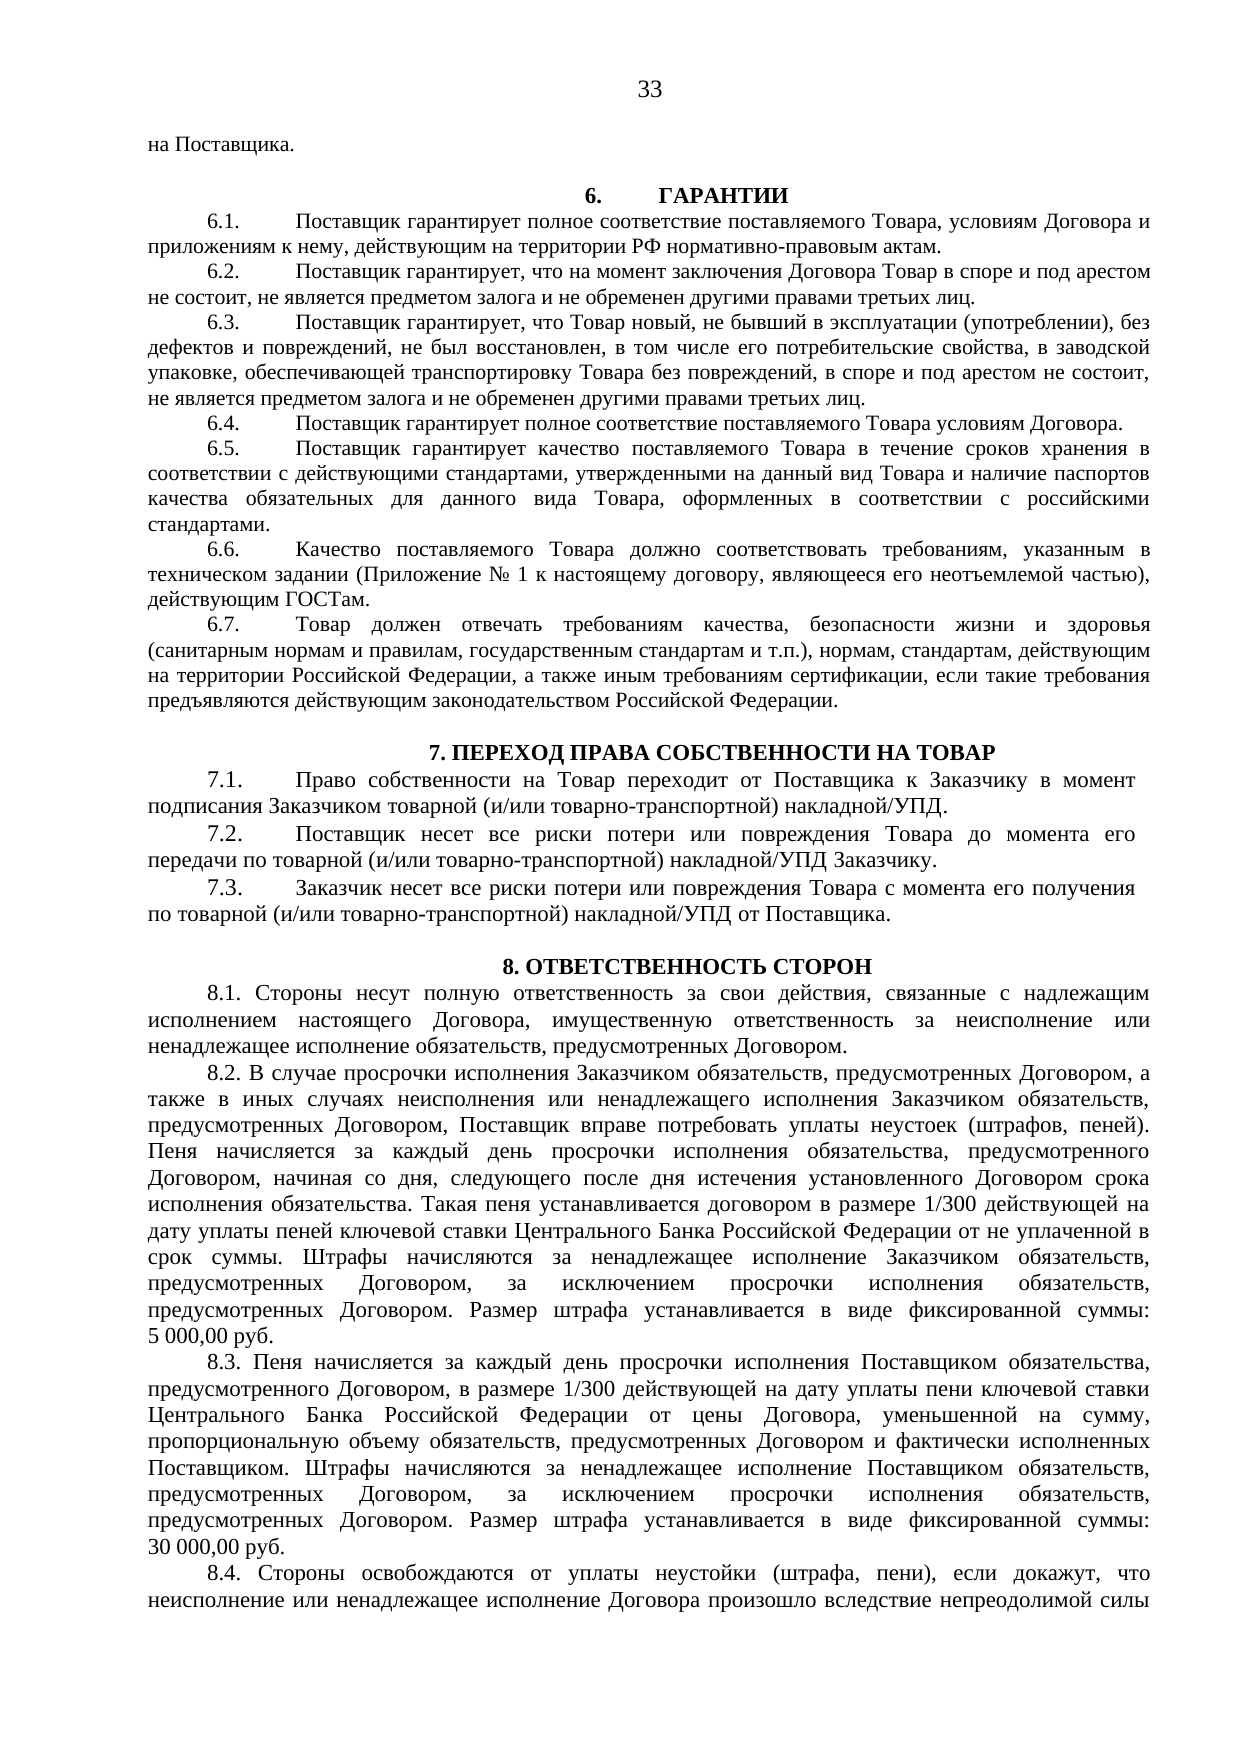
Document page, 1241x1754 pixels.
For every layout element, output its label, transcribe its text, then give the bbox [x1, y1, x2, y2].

list ГАРАНТИИ [148, 182, 1152, 208]
list ПЕРЕХОД ПРАВА СОБСТВЕННОСТИ НА ТОВАР [287, 738, 1137, 765]
text 8.3. Пеня начисляется за каждый день просрочки исполнения Поставщиком обязательства, предусмотренного Договором, в размере 1/300 действующей на дату уплаты пени ключевой ставки Центрального Банка Российской Федерации от цены Договора, уменьшенной на сумму, пропорциональную объему обязательств, предусмотренных Договором и фактически исполненных Поставщиком. Штрафы начисляются за ненадлежащее исполнение Поставщиком обязательств, предусмотренных Договором, за исключением просрочки исполнения обязательств, предусмотренных Договором. Размер штрафа устанавливается в виде фиксированной суммы: 30 000,00 руб. [148, 1348, 1152, 1559]
list Заказчик несет все риски потери или повреждения Товара с момента его получения по товарной (и/или товарно-транспортной) накладной/УПД от Поставщика. [148, 873, 1137, 927]
list Поставщик несет все риски потери или повреждения Товара до момента его передачи по товарной (и/или товарно-транспортной) накладной/УПД Заказчику. [148, 819, 1137, 873]
list Качество поставляемого Товара должно соответствовать требованиям, указанным в техническом задании (Приложение № 1 к настоящему договору, являющееся его неотъемлемой частью), действующим ГОСТам. [148, 536, 1152, 611]
list 8. ОТВЕТСТВЕННОСТЬ СТОРОН [223, 953, 1152, 979]
list Поставщик гарантирует полное соответствие поставляемого Товара условиям Договора. [148, 410, 1152, 435]
list Право собственности на Товар переходит от Поставщика к Заказчику в момент подписания Заказчиком товарной (и/или товарно-транспортной) накладной/УПД. [148, 765, 1137, 819]
list Поставщик гарантирует качество поставляемого Товара в течение сроков хранения в соответствии с действующими стандартами, утвержденными на данный вид Товара и наличие паспортов качества обязательных для данного вида Товара, оформленных в соответствии с российскими стандартами. [148, 435, 1152, 536]
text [148, 1559, 1152, 1612]
list Товар должен отвечать требованиям качества, безопасности жизни и здоровья (санитарным нормам и правилам, государственным стандартам и т.п.), нормам, стандартам, действующим на территории Российской Федерации, а также иным требованиям сертификации, если такие требования предъявляются действующим законодательством Российской Федерации. [148, 611, 1152, 712]
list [148, 131, 1152, 156]
list Поставщик гарантирует, что Товар новый, не бывший в эксплуатации (употреблении), без дефектов и повреждений, не был восстановлен, в том числе его потребительские свойства, в заводской упаковке, обеспечивающей транспортировку Товара без повреждений, в споре и под арестом не состоит, не является предметом залога и не обременен другими правами третьих лиц. [148, 309, 1152, 410]
list Поставщик гарантирует полное соответствие поставляемого Товара, условиям Договора и приложениям к нему, действующим на территории РФ нормативно-правовым актам. [148, 208, 1152, 258]
list Поставщик гарантирует, что на момент заключения Договора Товар в споре и под арестом не состоит, не является предметом залога и не обременен другими правами третьих лиц. [148, 258, 1152, 309]
text 8.1. Стороны несут полную ответственность за свои действия, связанные с надлежащим исполнением настоящего Договора, имущественную ответственность за неисполнение или ненадлежащее исполнение обязательств, предусмотренных Договором. [148, 979, 1152, 1058]
text 8.2. В случае просрочки исполнения Заказчиком обязательств, предусмотренных Договором, а также в иных случаях неисполнения или ненадлежащего исполнения Заказчиком обязательств, предусмотренных Договором, Поставщик вправе потребовать уплаты неустоек (штрафов, пеней). Пеня начисляется за каждый день просрочки исполнения обязательства, предусмотренного Договором, начиная со дня, следующего после дня истечения установленного Договором срока исполнения обязательства. Такая пеня устанавливается договором в размере 1/300 действующей на дату уплаты пеней ключевой ставки Центрального Банка Российской Федерации от не уплаченной в срок суммы. Штрафы начисляются за ненадлежащее исполнение Заказчиком обязательств, предусмотренных Договором, за исключением просрочки исполнения обязательств, предусмотренных Договором. Размер штрафа устанавливается в виде фиксированной суммы: 5 000,00 руб. [148, 1058, 1152, 1348]
